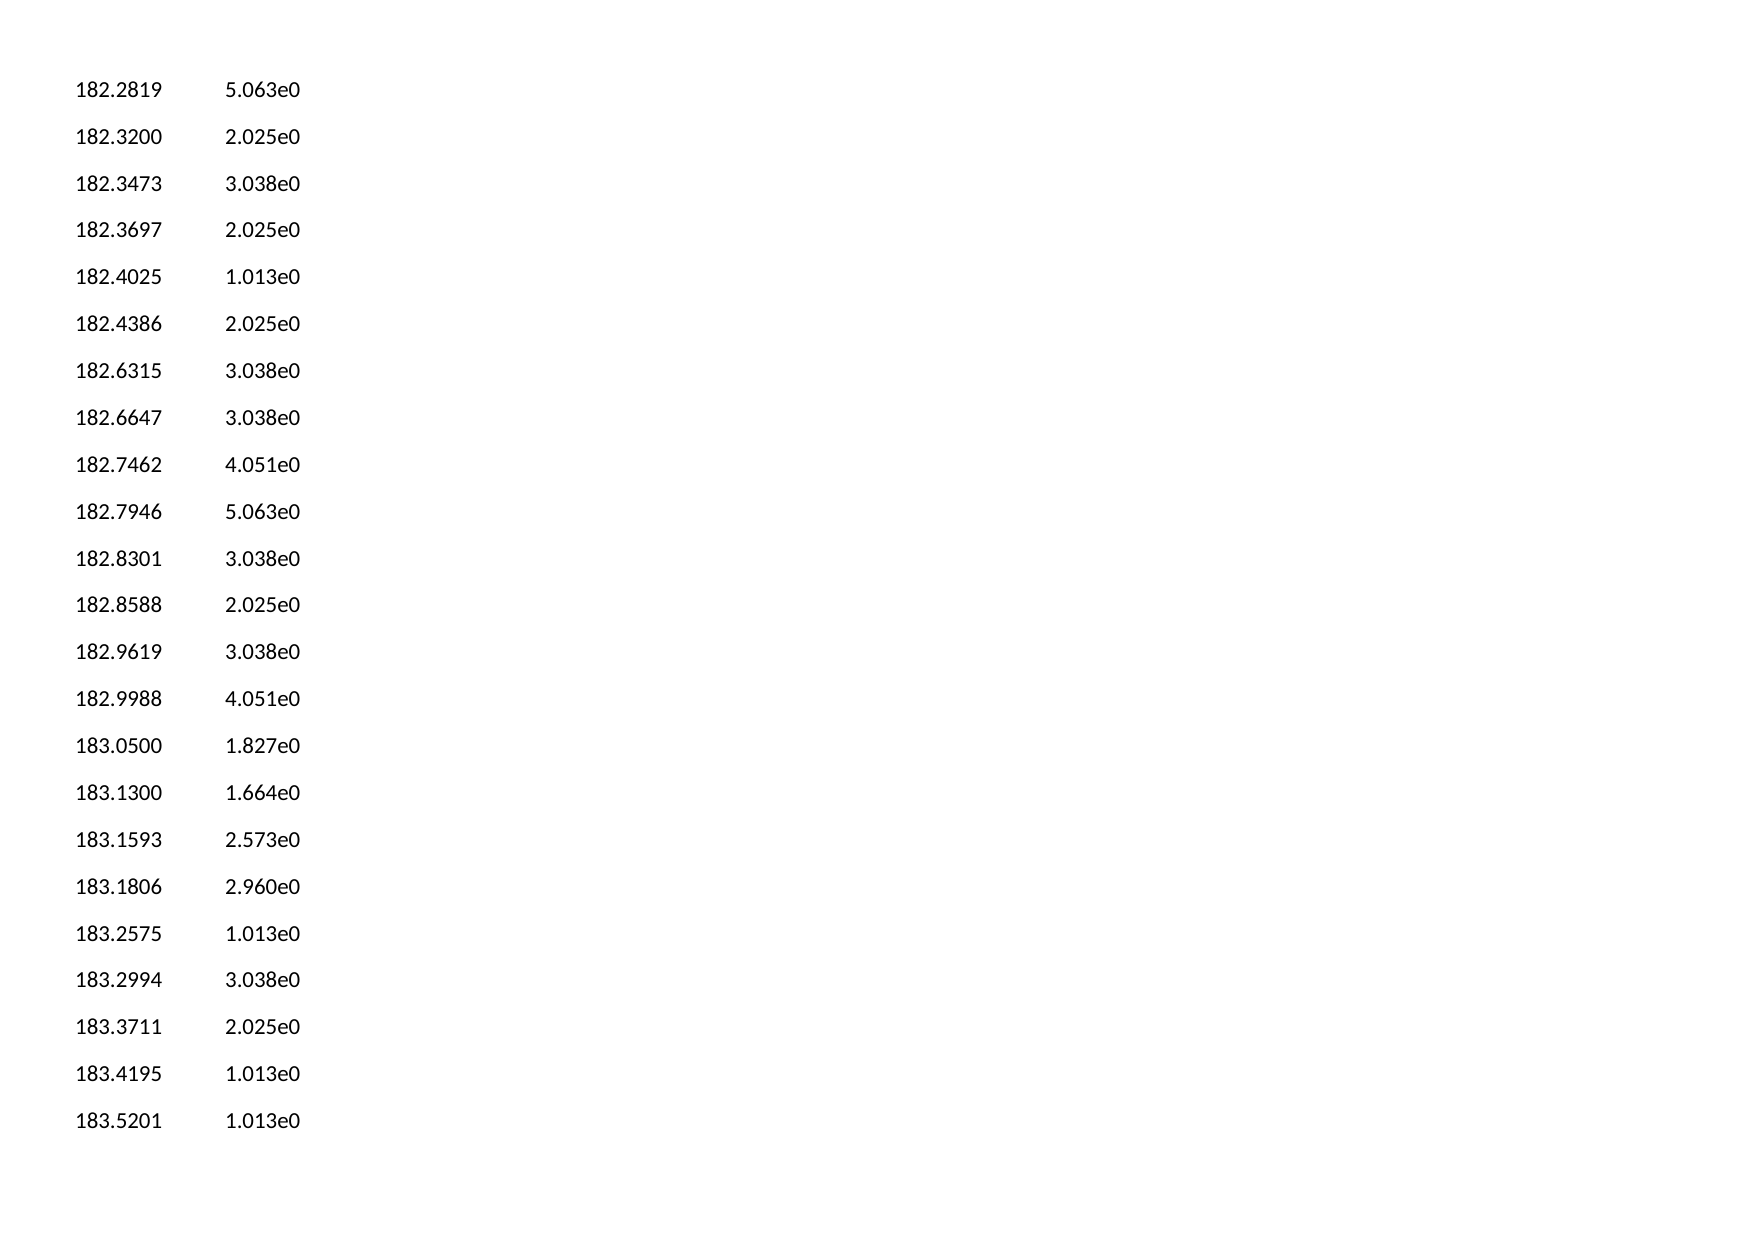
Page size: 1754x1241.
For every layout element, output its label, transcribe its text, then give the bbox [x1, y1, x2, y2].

text 182.4025 1.013e0 [75, 262, 1679, 291]
text 182.2819 5.063e0 [75, 75, 1679, 103]
text 182.7462 4.051e0 [75, 450, 1679, 478]
text 183.2575 1.013e0 [75, 919, 1679, 947]
text 183.0500 1.827e0 [75, 731, 1679, 759]
text 182.9619 3.038e0 [75, 637, 1679, 666]
text 183.1300 1.664e0 [75, 778, 1679, 806]
text 182.9988 4.051e0 [75, 684, 1679, 712]
text 182.8301 3.038e0 [75, 544, 1679, 572]
text 182.4386 2.025e0 [75, 309, 1679, 337]
text 183.3711 2.025e0 [75, 1012, 1679, 1041]
text 182.3473 3.038e0 [75, 169, 1679, 197]
text 182.3697 2.025e0 [75, 216, 1679, 244]
text 182.6647 3.038e0 [75, 403, 1679, 431]
text 182.6315 3.038e0 [75, 356, 1679, 384]
text 182.8588 2.025e0 [75, 591, 1679, 619]
text 183.5201 1.013e0 [75, 1106, 1679, 1134]
text 183.1806 2.960e0 [75, 872, 1679, 900]
text 182.7946 5.063e0 [75, 497, 1679, 525]
text 183.1593 2.573e0 [75, 825, 1679, 853]
text 183.4195 1.013e0 [75, 1059, 1679, 1087]
text 183.2994 3.038e0 [75, 966, 1679, 994]
text 182.3200 2.025e0 [75, 122, 1679, 150]
